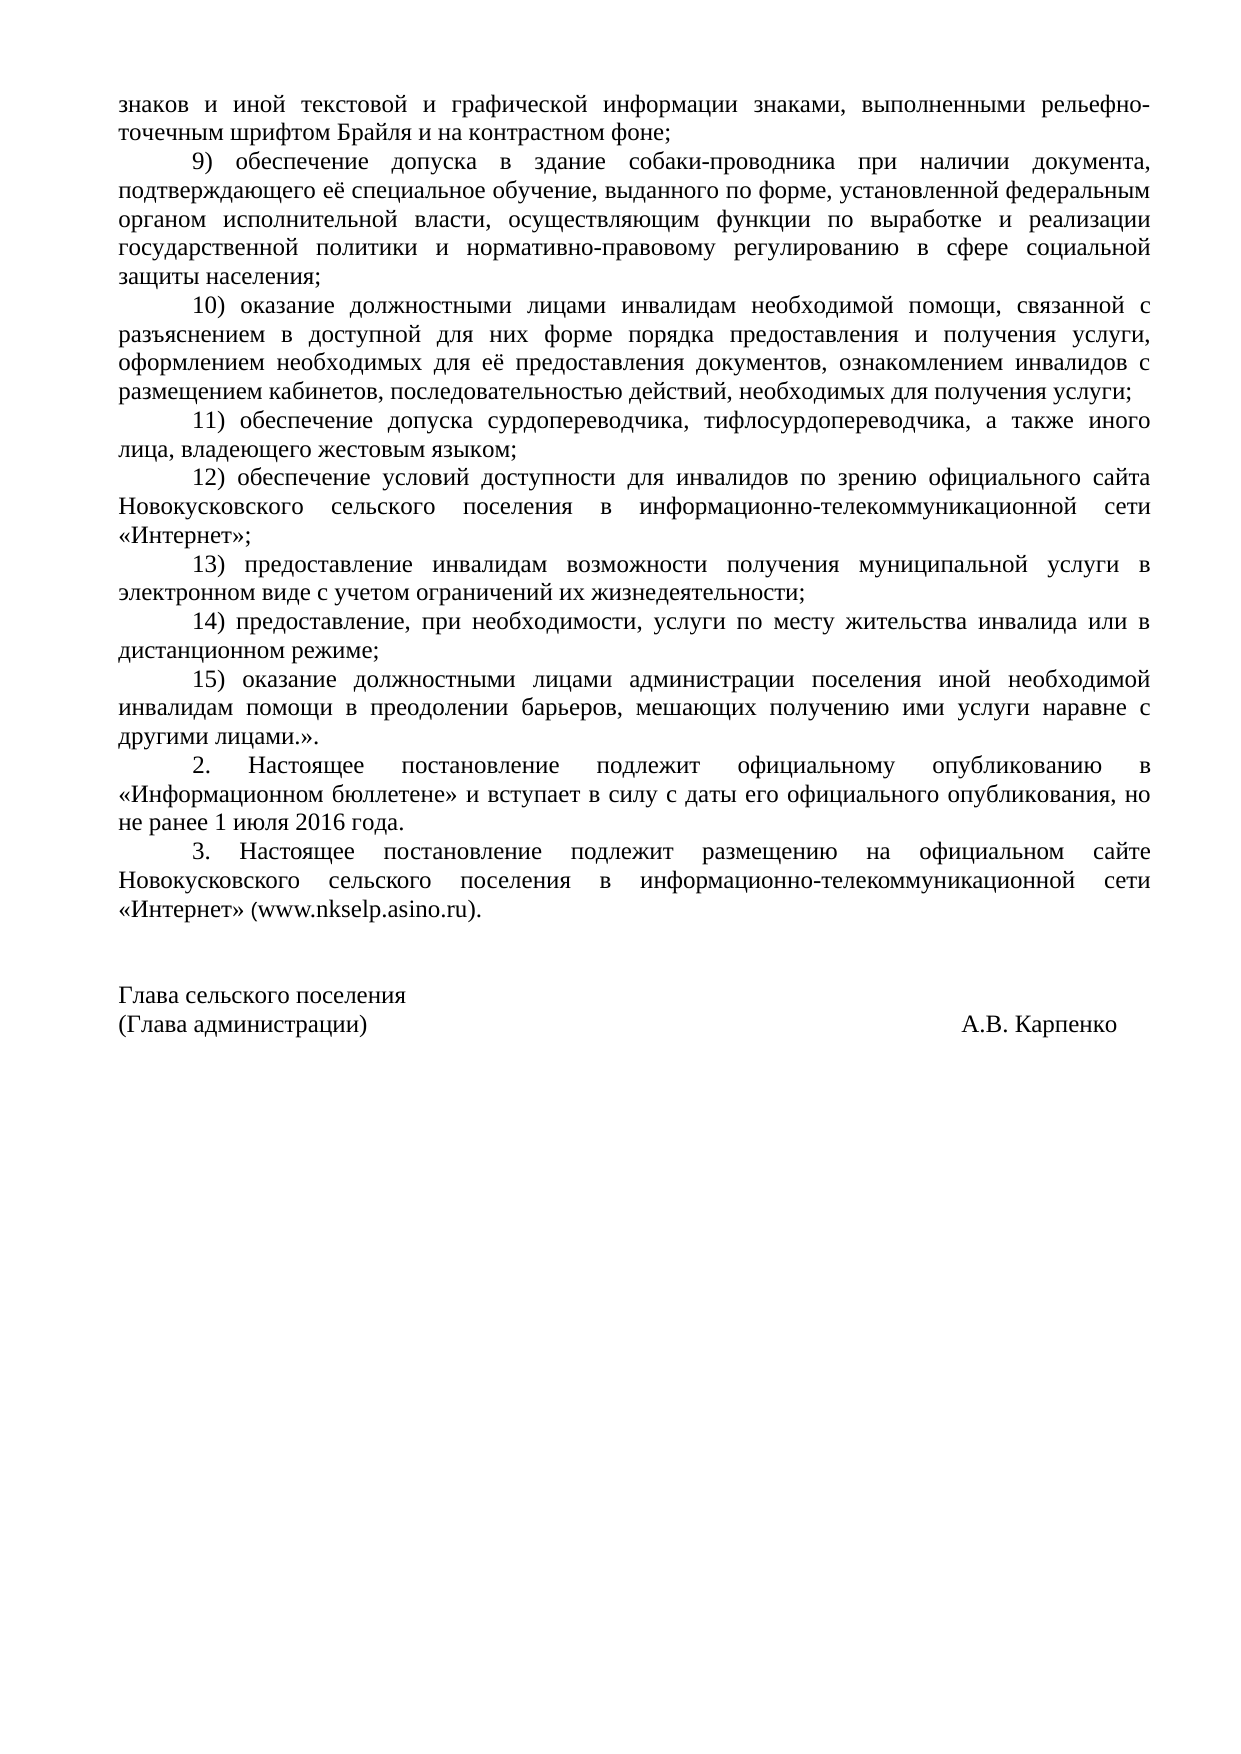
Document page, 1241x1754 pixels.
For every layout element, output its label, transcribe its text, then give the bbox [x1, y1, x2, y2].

text 15) оказание должностными лицами администрации поселения иной необходимой инвалидам помощи в преодолении барьеров, мешающих получению ими услуги наравне с другими лицами.». [118, 664, 1152, 750]
text 14) предоставление, при необходимости, услуги по месту жительства инвалида или в дистанционном режиме; [118, 606, 1152, 664]
text Глава сельского поселения [118, 980, 1152, 1009]
text 2. Настоящее постановление подлежит официальному опубликованию в «Информационном бюллетене» и вступает в силу с даты его официального опубликования, но не ранее 1 июля 2016 года. [118, 750, 1152, 836]
text 12) обеспечение условий доступности для инвалидов по зрению официального сайта Новокусковского сельского поселения в информационно-телекоммуникационной сети «Интернет»; [118, 462, 1152, 549]
text (Глава администрации) А.В. Карпенко [118, 1009, 1152, 1037]
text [118, 89, 1152, 146]
text 10) оказание должностными лицами инвалидам необходимой помощи, связанной с разъяснением в доступной для них форме порядка предоставления и получения услуги, оформлением необходимых для её предоставления документов, ознакомлением инвалидов с размещением кабинетов, последовательностью действий, необходимых для получения услуги; [118, 290, 1152, 405]
text 11) обеспечение допуска сурдопереводчика, тифлосурдопереводчика, а также иного лица, владеющего жестовым языком; [118, 405, 1152, 462]
text 3. Настоящее постановление подлежит размещению на официальном сайте Новокусковского сельского поселения в информационно-телекоммуникационной сети «Интернет» (www.nkselp.asino.ru). [118, 836, 1152, 922]
text 9) обеспечение допуска в здание собаки-проводника при наличии документа, подтверждающего её специальное обучение, выданного по форме, установленной федеральным органом исполнительной власти, осуществляющим функции по выработке и реализации государственной политики и нормативно-правовому регулированию в сфере социальной защиты населения; [118, 146, 1152, 290]
text 13) предоставление инвалидам возможности получения муниципальной услуги в электронном виде с учетом ограничений их жизнедеятельности; [118, 549, 1152, 606]
